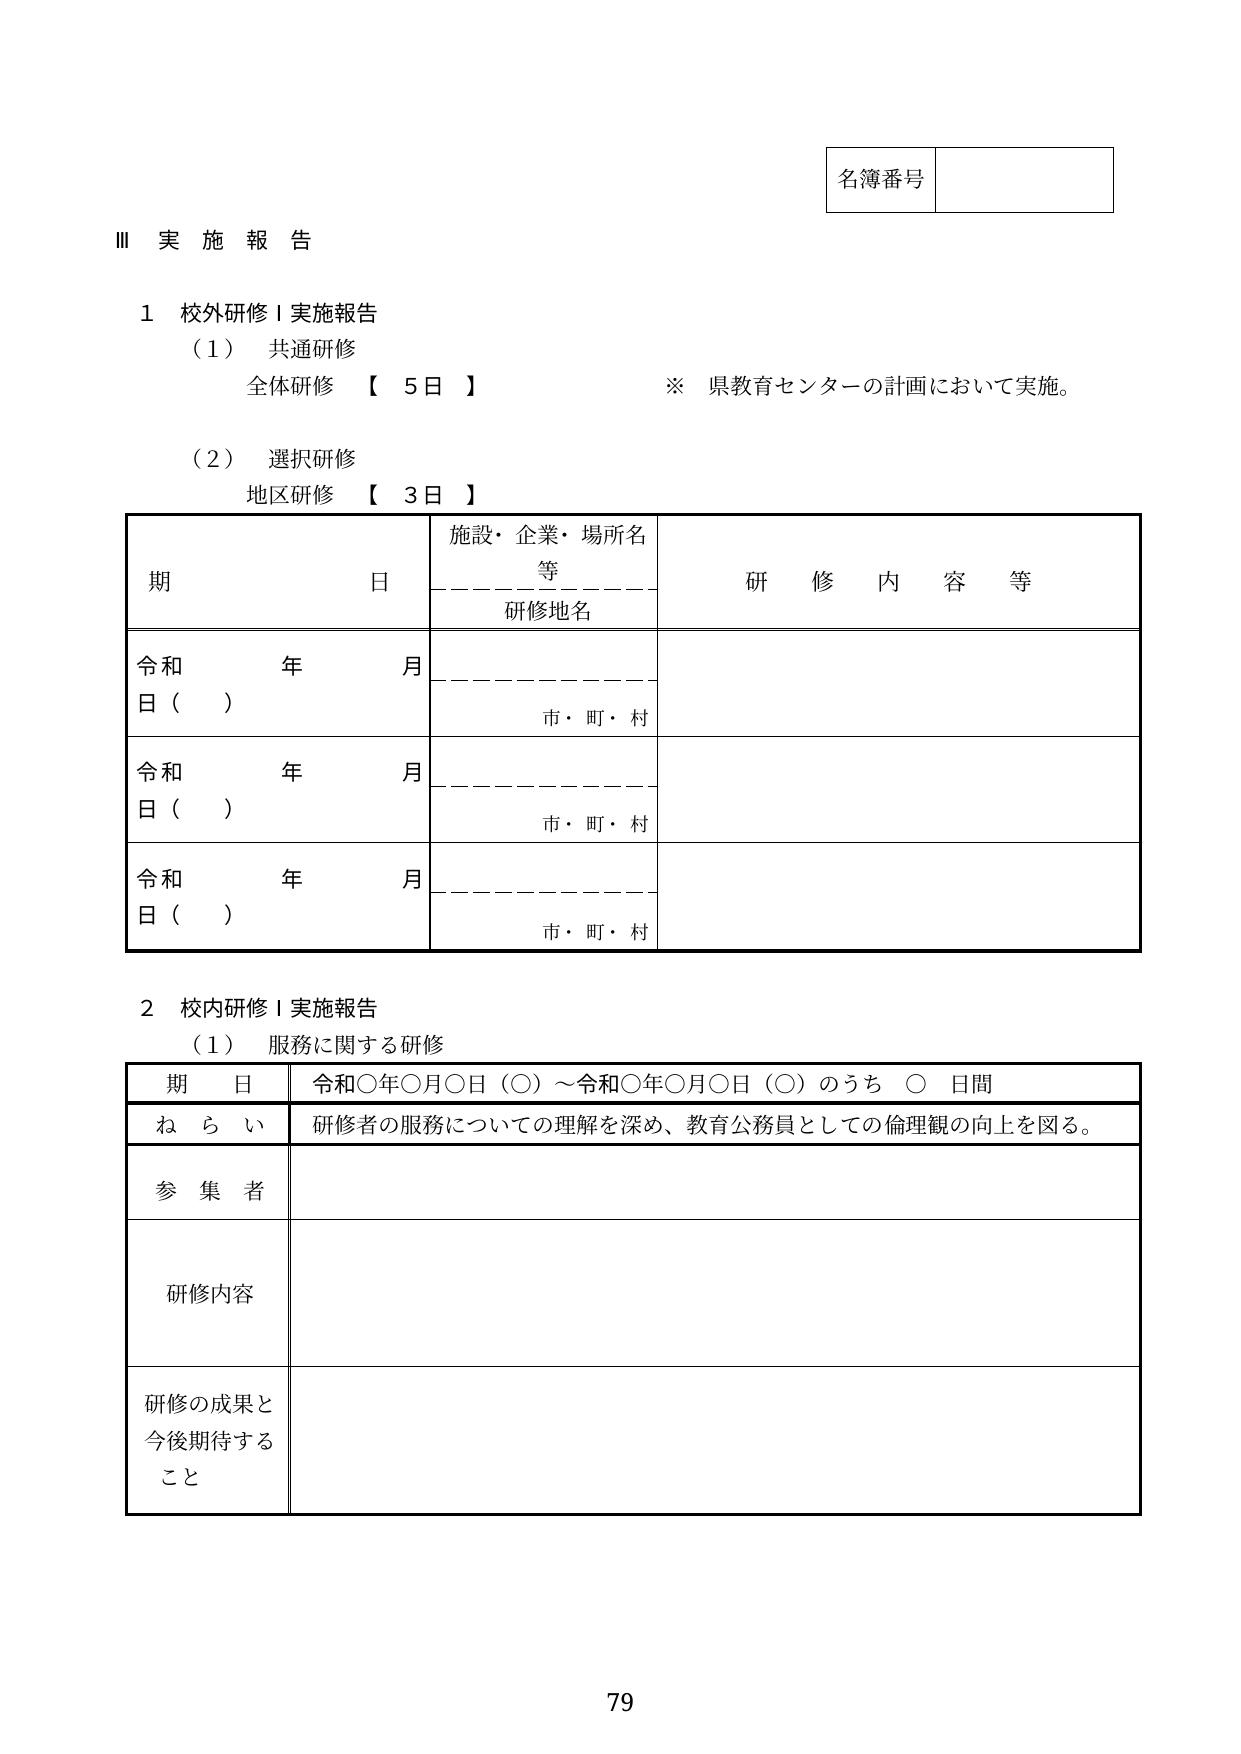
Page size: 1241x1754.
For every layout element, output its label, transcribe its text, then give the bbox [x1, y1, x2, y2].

table_header 施設･企業･場所名等 [431, 516, 657, 588]
text 地区研修 【 ３日 】 [225, 476, 1126, 512]
table_header 期 日 [128, 516, 429, 628]
table_cell 令和 年 月 日（ ） [128, 843, 429, 949]
table_cell [658, 843, 1139, 949]
table_header 研 修 内 容 等 [658, 516, 1139, 628]
table_cell [291, 1146, 1139, 1219]
table_header [936, 148, 1113, 212]
text （１） 服務に関する研修 [137, 1025, 1126, 1062]
table_cell 市･町･村 [431, 786, 657, 842]
table_cell 研修内容 [128, 1220, 288, 1366]
table_header 令和○年○月○日（○）～令和○年○月○日（○）のうち ○ 日間 [291, 1065, 1139, 1101]
text ２ 校内研修Ⅰ実施報告 [114, 989, 1126, 1025]
text Ⅲ 実 施 報 告 [114, 221, 1126, 257]
table_cell [291, 1220, 1139, 1366]
text １ 校外研修Ⅰ実施報告 [114, 294, 1126, 330]
table_cell 研修者の服務についての理解を深め、教育公務員としての倫理観の向上を図る。 [291, 1105, 1139, 1143]
table_cell [291, 1367, 1139, 1513]
table_cell 研修の成果と今後期待する こと [128, 1367, 288, 1513]
table_cell 令和 年 月 日（ ） [128, 737, 429, 842]
table_cell ね ら い [128, 1105, 288, 1143]
table_header 名簿番号 [827, 148, 935, 212]
table_cell 市･町･村 [431, 892, 657, 949]
text 全体研修 【 ５日 】 ※ 県教育センターの計画において実施。 [225, 367, 1126, 403]
table_cell [431, 843, 657, 892]
table_cell 令和 年 月 日（ ） [128, 631, 429, 736]
table_cell [431, 737, 657, 786]
table_cell [658, 737, 1139, 842]
table_header 期 日 [128, 1065, 288, 1101]
table_cell [658, 631, 1139, 736]
table_cell 研修地名 [431, 589, 657, 628]
table_cell [431, 631, 657, 680]
text （２） 選択研修 [137, 439, 1126, 476]
table_cell 参 集 者 [128, 1146, 288, 1219]
table_cell 市･町･村 [431, 680, 657, 736]
text （１） 共通研修 [137, 330, 1126, 367]
